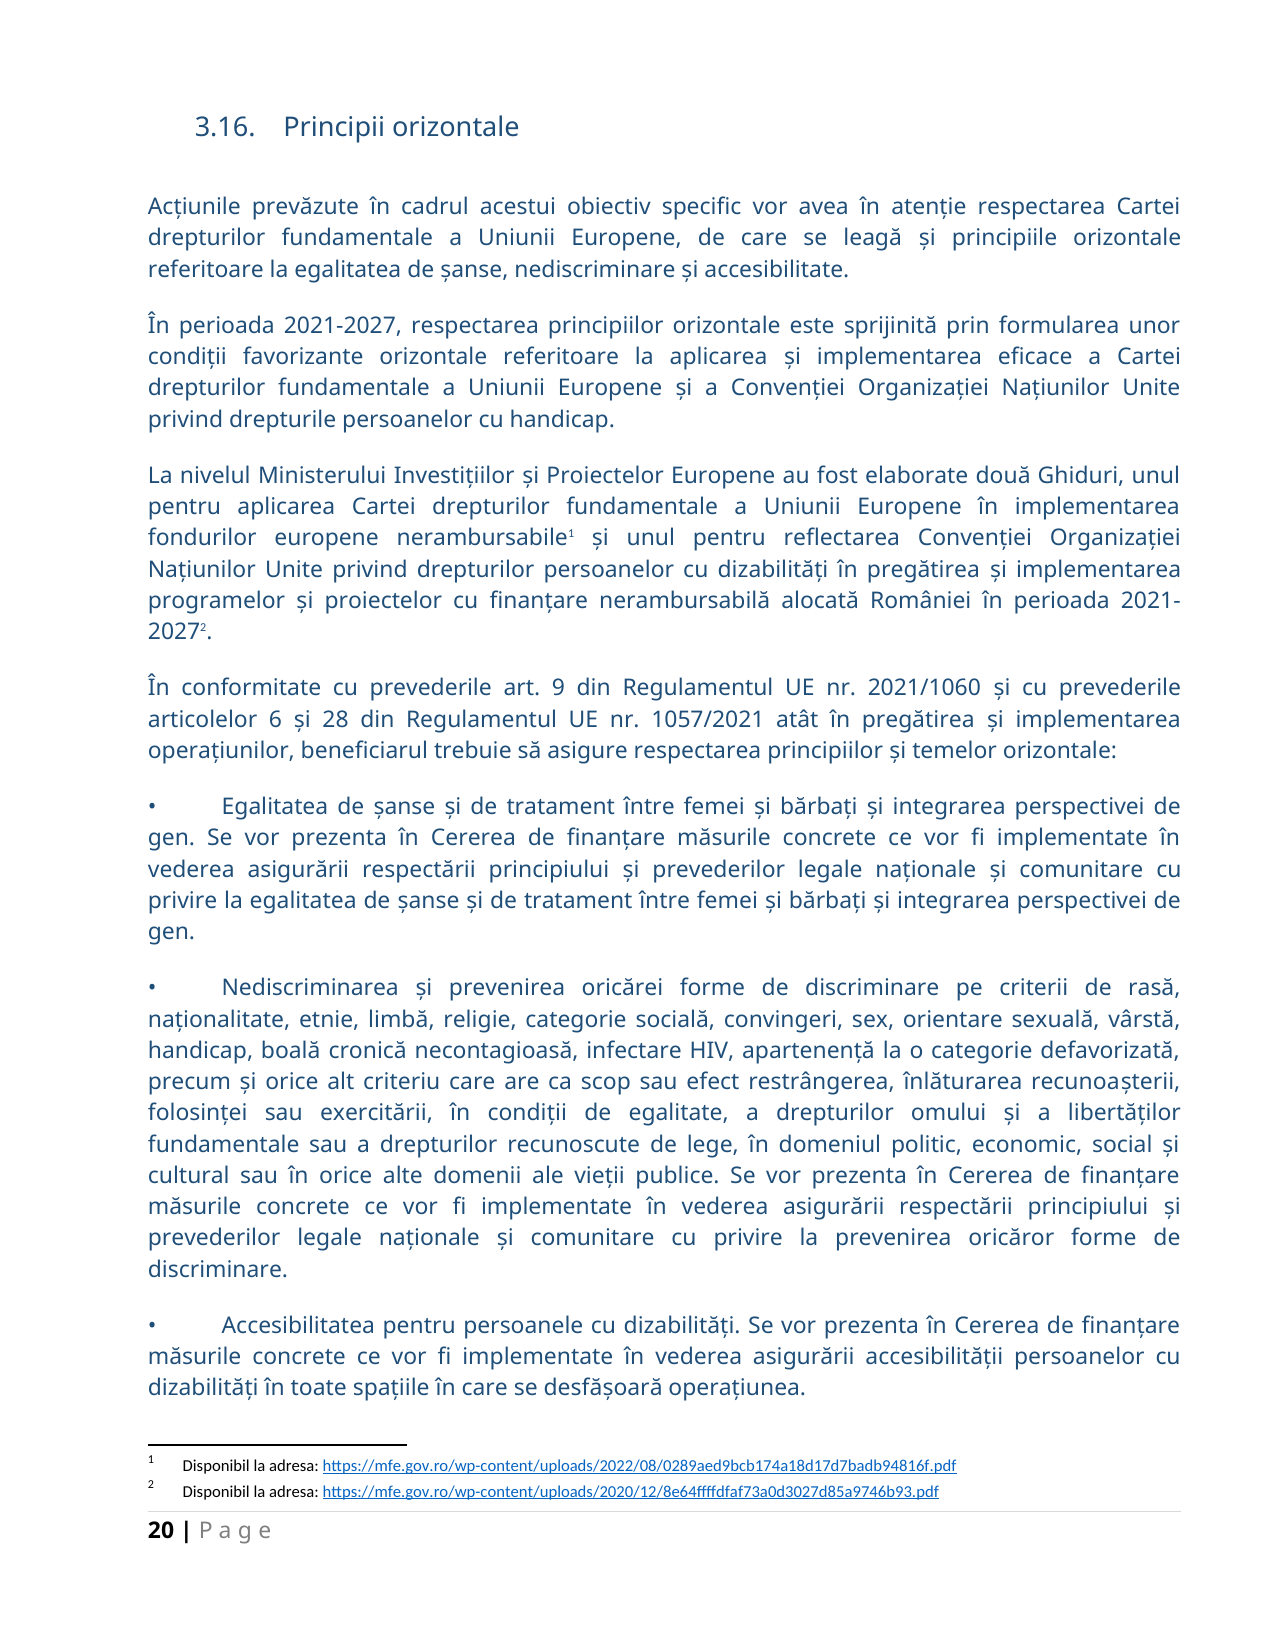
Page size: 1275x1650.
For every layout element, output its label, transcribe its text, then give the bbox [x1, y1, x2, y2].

text În perioada 2021-2027, respectarea principiilor orizontale este sprijinită prin formularea unor condiții favorizante orizontale referitoare la aplicarea și implementarea eficace a Cartei drepturilor fundamentale a Uniunii Europene și a Convenției Organizației Națiunilor Unite privind drepturile persoanelor cu handicap. [148, 309, 1181, 434]
text • Egalitatea de șanse și de tratament între femei și bărbați și integrarea perspectivei de gen. Se vor prezenta în Cererea de finanțare măsurile concrete ce vor fi implementate în vederea asigurării respectării principiului și prevederilor legale naționale și comunitare cu privire la egalitatea de șanse și de tratament între femei și bărbați și integrarea perspectivei de gen. [148, 790, 1181, 946]
text • Accesibilitatea pentru persoanele cu dizabilități. Se vor prezenta în Cererea de finanțare măsurile concrete ce vor fi implementate în vederea asigurării accesibilității persoanelor cu dizabilități în toate spațiile în care se desfășoară operațiunea. [148, 1309, 1181, 1403]
subtitle Principii orizontale [194, 108, 1181, 144]
text Acțiunile prevăzute în cadrul acestui obiectiv specific vor avea în atenție respectarea Cartei drepturilor fundamentale a Uniunii Europene, de care se leagă și principiile orizontale referitoare la egalitatea de șanse, nediscriminare și accesibilitate. [148, 190, 1181, 284]
text La nivelul Ministerului Investițiilor și Proiectelor Europene au fost elaborate două Ghiduri, unul pentru aplicarea Cartei drepturilor fundamentale a Uniunii Europene în implementarea fondurilor europene nerambursabile și unul pentru reflectarea Convenției Organizației Națiunilor Unite privind drepturilor persoanelor cu dizabilități în pregătirea și implementarea programelor și proiectelor cu finanțare nerambursabilă alocată României în perioada 2021-2027. [148, 459, 1181, 646]
text În conformitate cu prevederile art. 9 din Regulamentul UE nr. 2021/1060 și cu prevederile articolelor 6 și 28 din Regulamentul UE nr. 1057/2021 atât în pregătirea și implementarea operațiunilor, beneficiarul trebuie să asigure respectarea principiilor și temelor orizontale: [148, 671, 1181, 765]
text • Nediscriminarea și prevenirea oricărei forme de discriminare pe criterii de rasă, naționalitate, etnie, limbă, religie, categorie socială, convingeri, sex, orientare sexuală, vârstă, handicap, boală cronică necontagioasă, infectare HIV, apartenență la o categorie defavorizată, precum şi orice alt criteriu care are ca scop sau efect restrângerea, înlăturarea recunoașterii, folosinței sau exercitării, în condiţii de egalitate, a drepturilor omului şi a libertăților fundamentale sau a drepturilor recunoscute de lege, în domeniul politic, economic, social şi cultural sau în orice alte domenii ale vieții publice. Se vor prezenta în Cererea de finanțare măsurile concrete ce vor fi implementate în vederea asigurării respectării principiului și prevederilor legale naționale și comunitare cu privire la prevenirea oricăror forme de discriminare. [148, 971, 1181, 1284]
